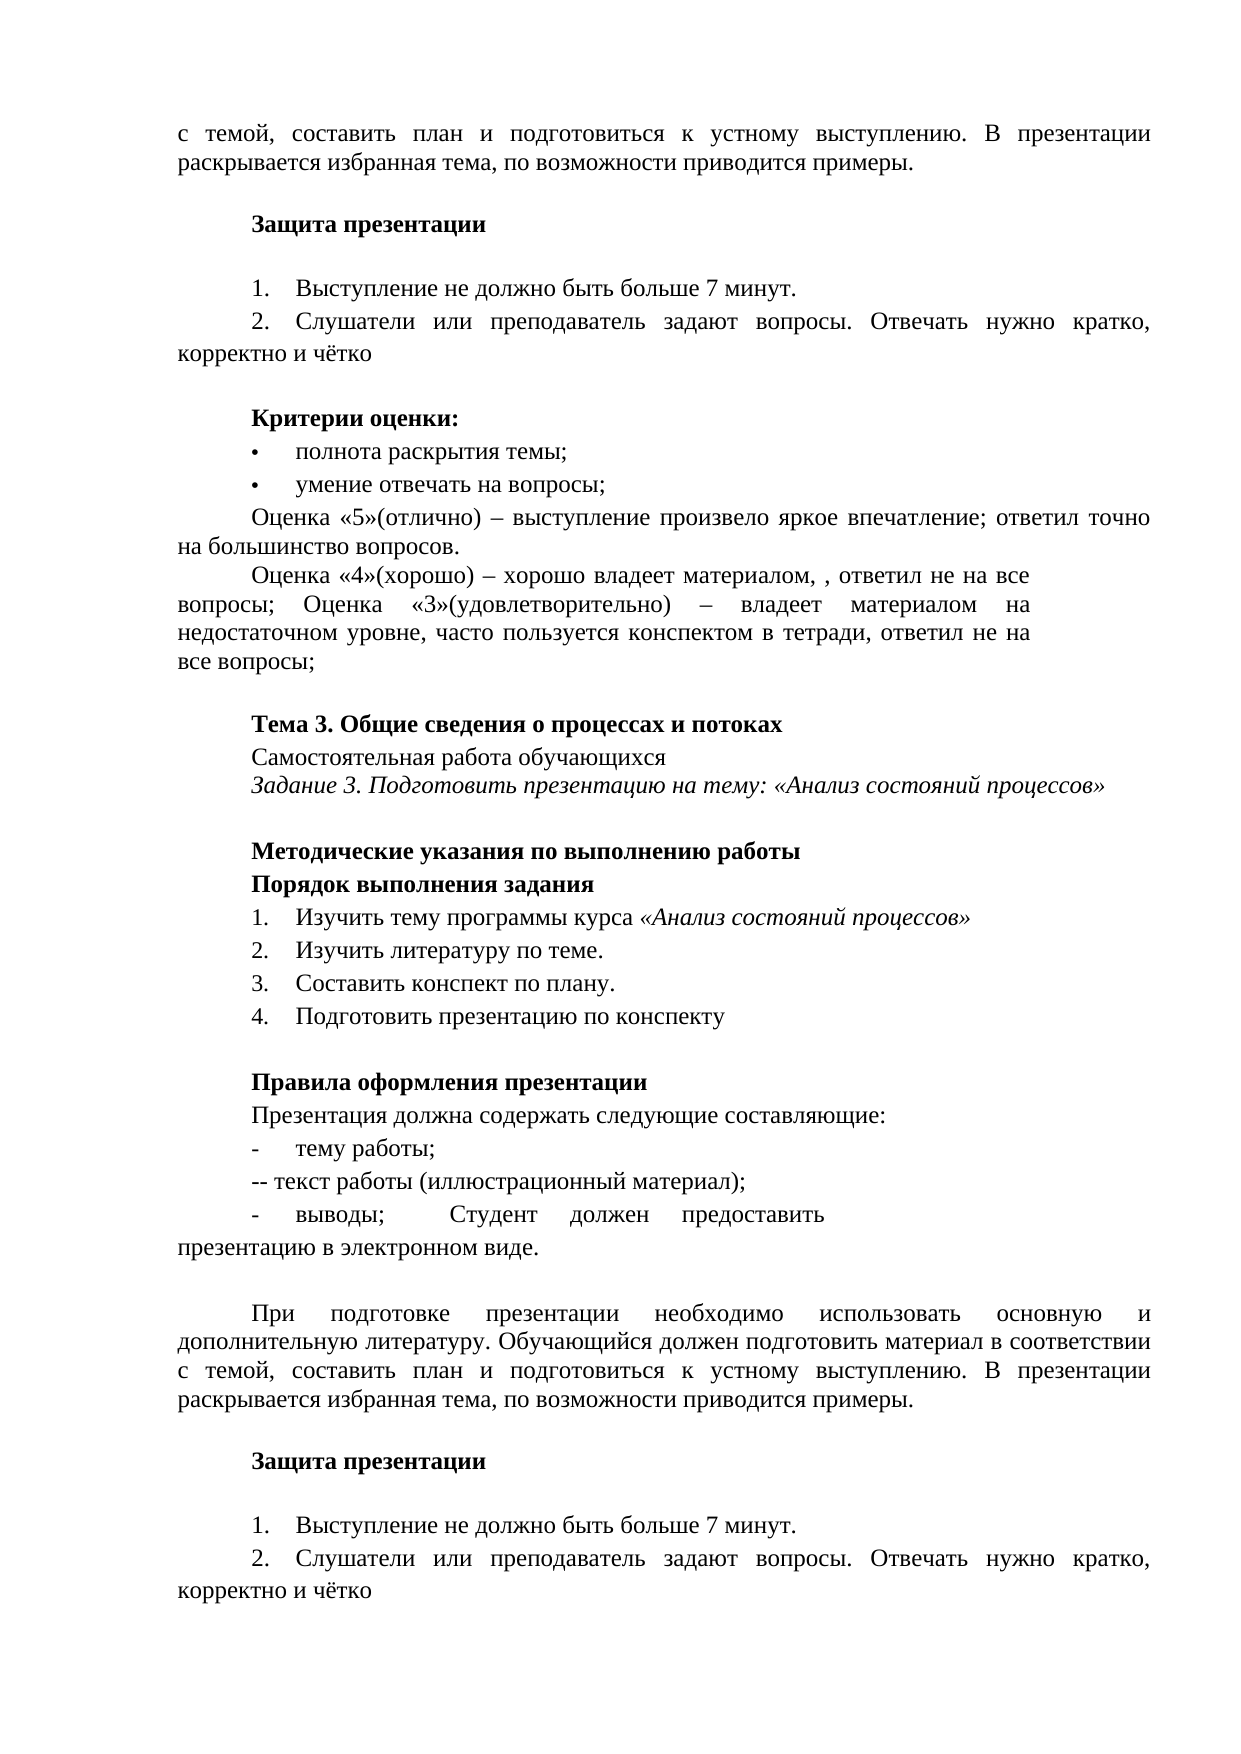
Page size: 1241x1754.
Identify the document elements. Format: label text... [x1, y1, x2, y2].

subtitle Защита презентации [177, 209, 1151, 238]
list умение отвечать на вопросы; [177, 469, 1152, 498]
text Оценка «5»(отлично) – выступление произвело яркое впечатление; ответил точно на большинство вопросов. [177, 502, 1152, 560]
list тему работы; [177, 1133, 825, 1162]
list Выступление не должно быть больше 7 минут. [177, 273, 1152, 302]
text Самостоятельная работа обучающихся [177, 742, 1152, 770]
list Выступление не должно быть больше 7 минут. [177, 1510, 1152, 1539]
text Презентация должна содержать следующие составляющие: [177, 1101, 1148, 1129]
list выводы; Студент должен предоставить презентацию в электронном виде. [177, 1199, 825, 1261]
list Слушатели или преподаватель задают вопросы. Отвечать нужно кратко, корректно и чётко [177, 306, 1152, 367]
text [177, 118, 1152, 176]
list Слушатели или преподаватель задают вопросы. Отвечать нужно кратко, корректно и чётко [177, 1543, 1152, 1604]
text Тема 3. Общие сведения о процессах и потоках [177, 709, 1152, 737]
text Критерии оценки: [177, 403, 1152, 432]
list Изучить литературу по теме. [177, 935, 1148, 964]
list Подготовить презентацию по конспекту [177, 1001, 1148, 1030]
text Порядок выполнения задания [177, 869, 1152, 898]
text -- текст работы (иллюстрационный материал); [177, 1166, 1148, 1195]
list Изучить тему программы курса «Анализ состояний процессов» [177, 902, 1148, 931]
list Составить конспект по плану. [177, 968, 1148, 997]
text Методические указания по выполнению работы [177, 836, 1152, 865]
subtitle Защита презентации [177, 1446, 1151, 1475]
list полнота раскрытия темы; [177, 436, 1152, 465]
text Задание 3. Подготовить презентацию на тему: «Анализ состояний процессов» [177, 770, 1152, 799]
text Оценка «4»(хорошо) – хорошо владеет материалом, , ответил не на все вопросы; Оценка «3»(удовлетворительно) – владеет материалом на недостаточном уровне, часто пользуется конспектом в тетради, ответил не на все вопросы; [177, 560, 1031, 675]
text Правила оформления презентации [177, 1067, 1152, 1096]
